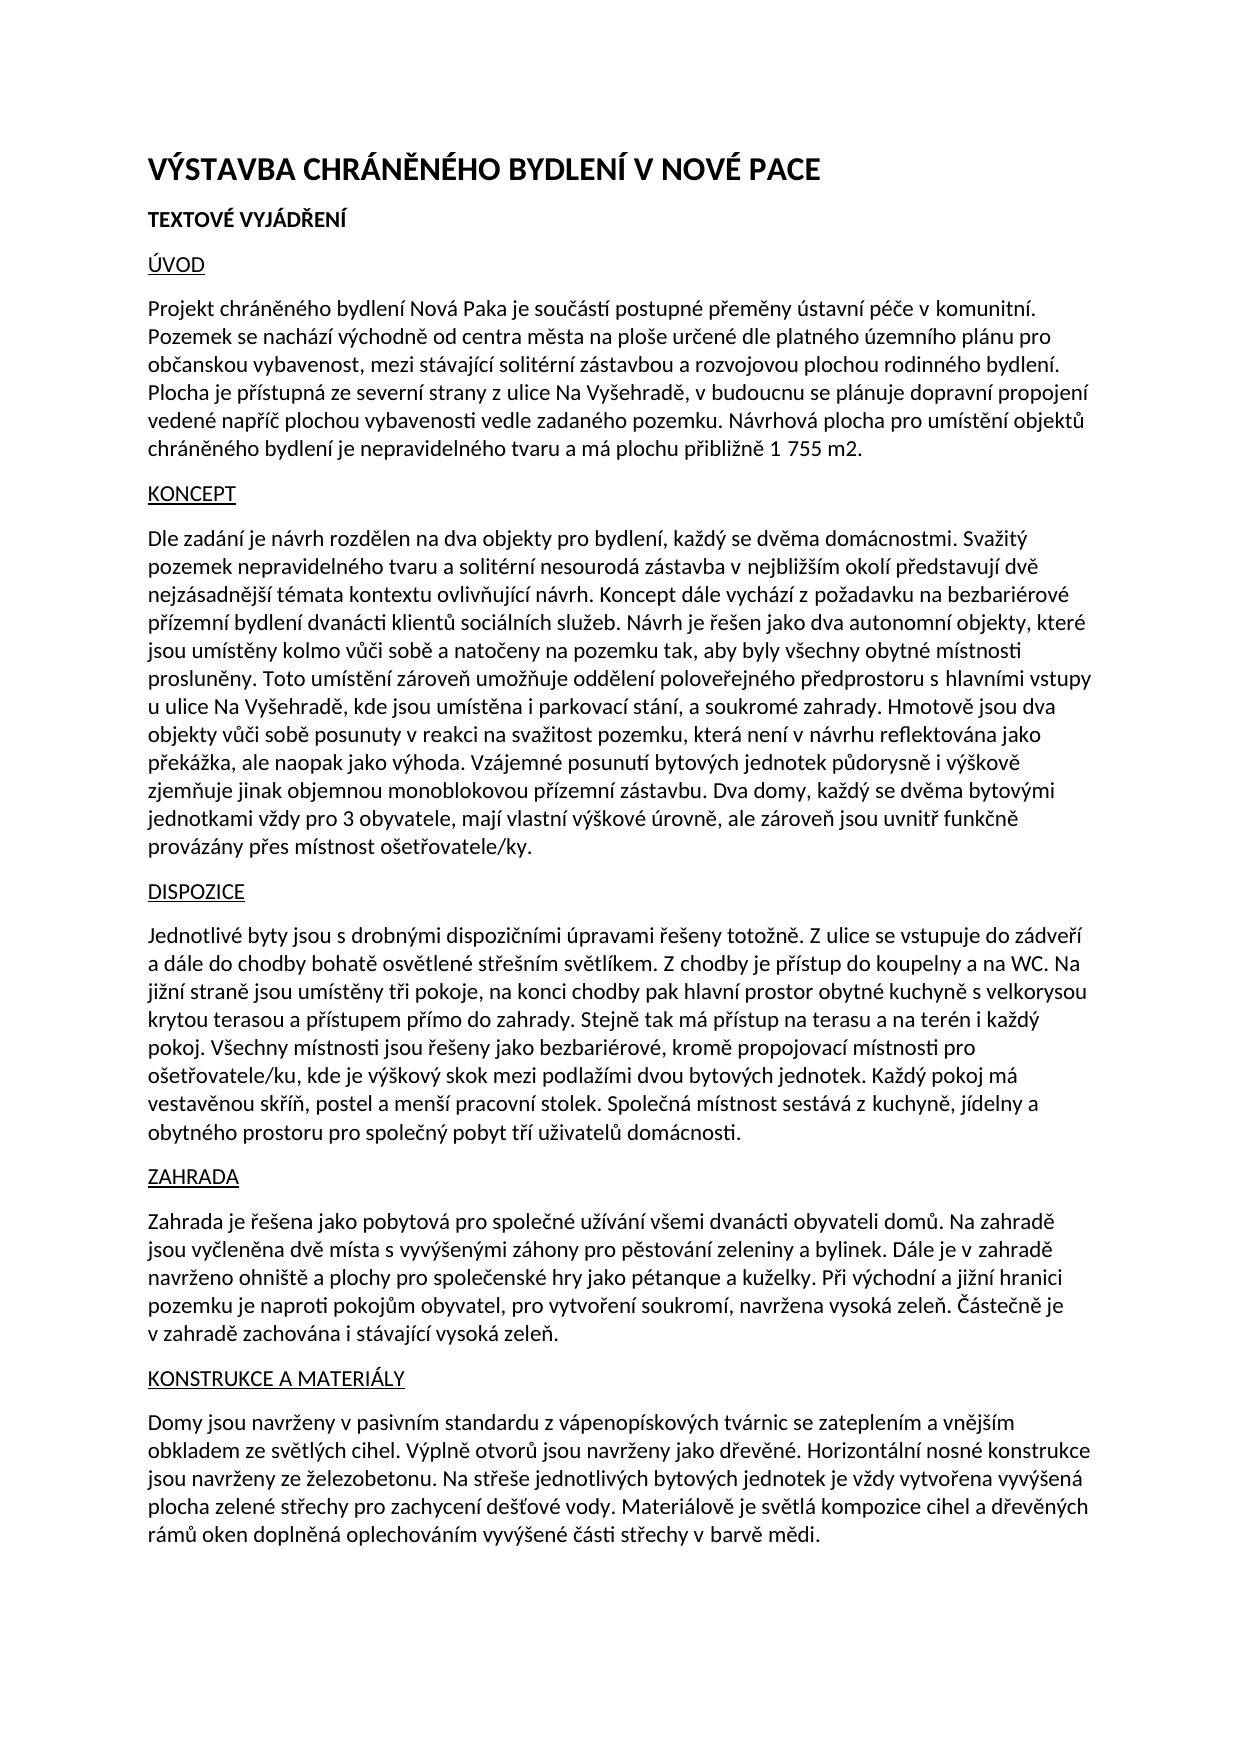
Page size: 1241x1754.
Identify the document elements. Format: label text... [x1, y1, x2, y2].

text ZAHRADA [148, 1162, 1093, 1190]
text VÝSTAVBA CHRÁNĚNÉHO BYDLENÍ V NOVÉ PACE [148, 148, 1093, 188]
text Dle zadání je návrh rozdělen na dva objekty pro bydlení, každý se dvěma domácnostmi. Svažitý pozemek nepravidelného tvaru a solitérní nesourodá zástavba v nejbližším okolí představují dvě nejzásadnější témata kontextu ovlivňující návrh. Koncept dále vychází z požadavku na bezbariérové přízemní bydlení dvanácti klientů sociálních služeb. Návrh je řešen jako dva autonomní objekty, které jsou umístěny kolmo vůči sobě a natočeny na pozemku tak, aby byly všechny obytné místnosti prosluněny. Toto umístění zároveň umožňuje oddělení poloveřejného předprostoru s hlavními vstupy u ulice Na Vyšehradě, kde jsou umístěna i parkovací stání, a soukromé zahrady. Hmotově jsou dva objekty vůči sobě posunuty v reakci na svažitost pozemku, která není v návrhu reflektována jako překážka, ale naopak jako výhoda. Vzájemné posunutí bytových jednotek půdorysně i výškově zjemňuje jinak objemnou monoblokovou přízemní zástavbu. Dva domy, každý se dvěma bytovými jednotkami vždy pro 3 obyvatele, mají vlastní výškové úrovně, ale zároveň jsou uvnitř funkčně provázány přes místnost ošetřovatele/ky. [148, 524, 1093, 860]
text KONSTRUKCE A MATERIÁLY [148, 1364, 1093, 1392]
text DISPOZICE [148, 877, 1093, 905]
text KONCEPT [148, 479, 1093, 507]
text Zahrada je řešena jako pobytová pro společné užívání všemi dvanácti obyvateli domů. Na zahradě jsou vyčleněna dvě místa s vyvýšenými záhony pro pěstování zeleniny a bylinek. Dále je v zahradě navrženo ohniště a plochy pro společenské hry jako pétanque a kuželky. Při východní a jižní hranici pozemku je naproti pokojům obyvatel, pro vytvoření soukromí, navržena vysoká zeleň. Částečně je v zahradě zachována i stávající vysoká zeleň. [148, 1207, 1093, 1347]
text Domy jsou navrženy v pasivním standardu z vápenopískových tvárnic se zateplením a vnějším obkladem ze světlých cihel. Výplně otvorů jsou navrženy jako dřevěné. Horizontální nosné konstrukce jsou navrženy ze železobetonu. Na střeše jednotlivých bytových jednotek je vždy vytvořena vyvýšená plocha zelené střechy pro zachycení dešťové vody. Materiálově je světlá kompozice cihel a dřevěných rámů oken doplněná oplechováním vyvýšené části střechy v barvě mědi. [148, 1408, 1093, 1548]
text Projekt chráněného bydlení Nová Paka je součástí postupné přeměny ústavní péče v komunitní. Pozemek se nachází východně od centra města na ploše určené dle platného územního plánu pro občanskou vybavenost, mezi stávající solitérní zástavbou a rozvojovou plochou rodinného bydlení. Plocha je přístupná ze severní strany z ulice Na Vyšehradě, v budoucnu se plánuje dopravní propojení vedené napříč plochou vybavenosti vedle zadaného pozemku. Návrhová plocha pro umístění objektů chráněného bydlení je nepravidelného tvaru a má plochu přibližně 1 755 m2. [148, 294, 1093, 462]
text TEXTOVÉ VYJÁDŘENÍ [148, 205, 1093, 233]
text Jednotlivé byty jsou s drobnými dispozičními úpravami řešeny totožně. Z ulice se vstupuje do zádveří a dále do chodby bohatě osvětlené střešním světlíkem. Z chodby je přístup do koupelny a na WC. Na jižní straně jsou umístěny tři pokoje, na konci chodby pak hlavní prostor obytné kuchyně s velkorysou krytou terasou a přístupem přímo do zahrady. Stejně tak má přístup na terasu a na terén i každý pokoj. Všechny místnosti jsou řešeny jako bezbariérové, kromě propojovací místnosti pro ošetřovatele/ku, kde je výškový skok mezi podlažími dvou bytových jednotek. Každý pokoj má vestavěnou skříň, postel a menší pracovní stolek. Společná místnost sestává z kuchyně, jídelny a obytného prostoru pro společný pobyt tří uživatelů domácnosti. [148, 921, 1093, 1146]
text ÚVOD [148, 250, 1093, 278]
